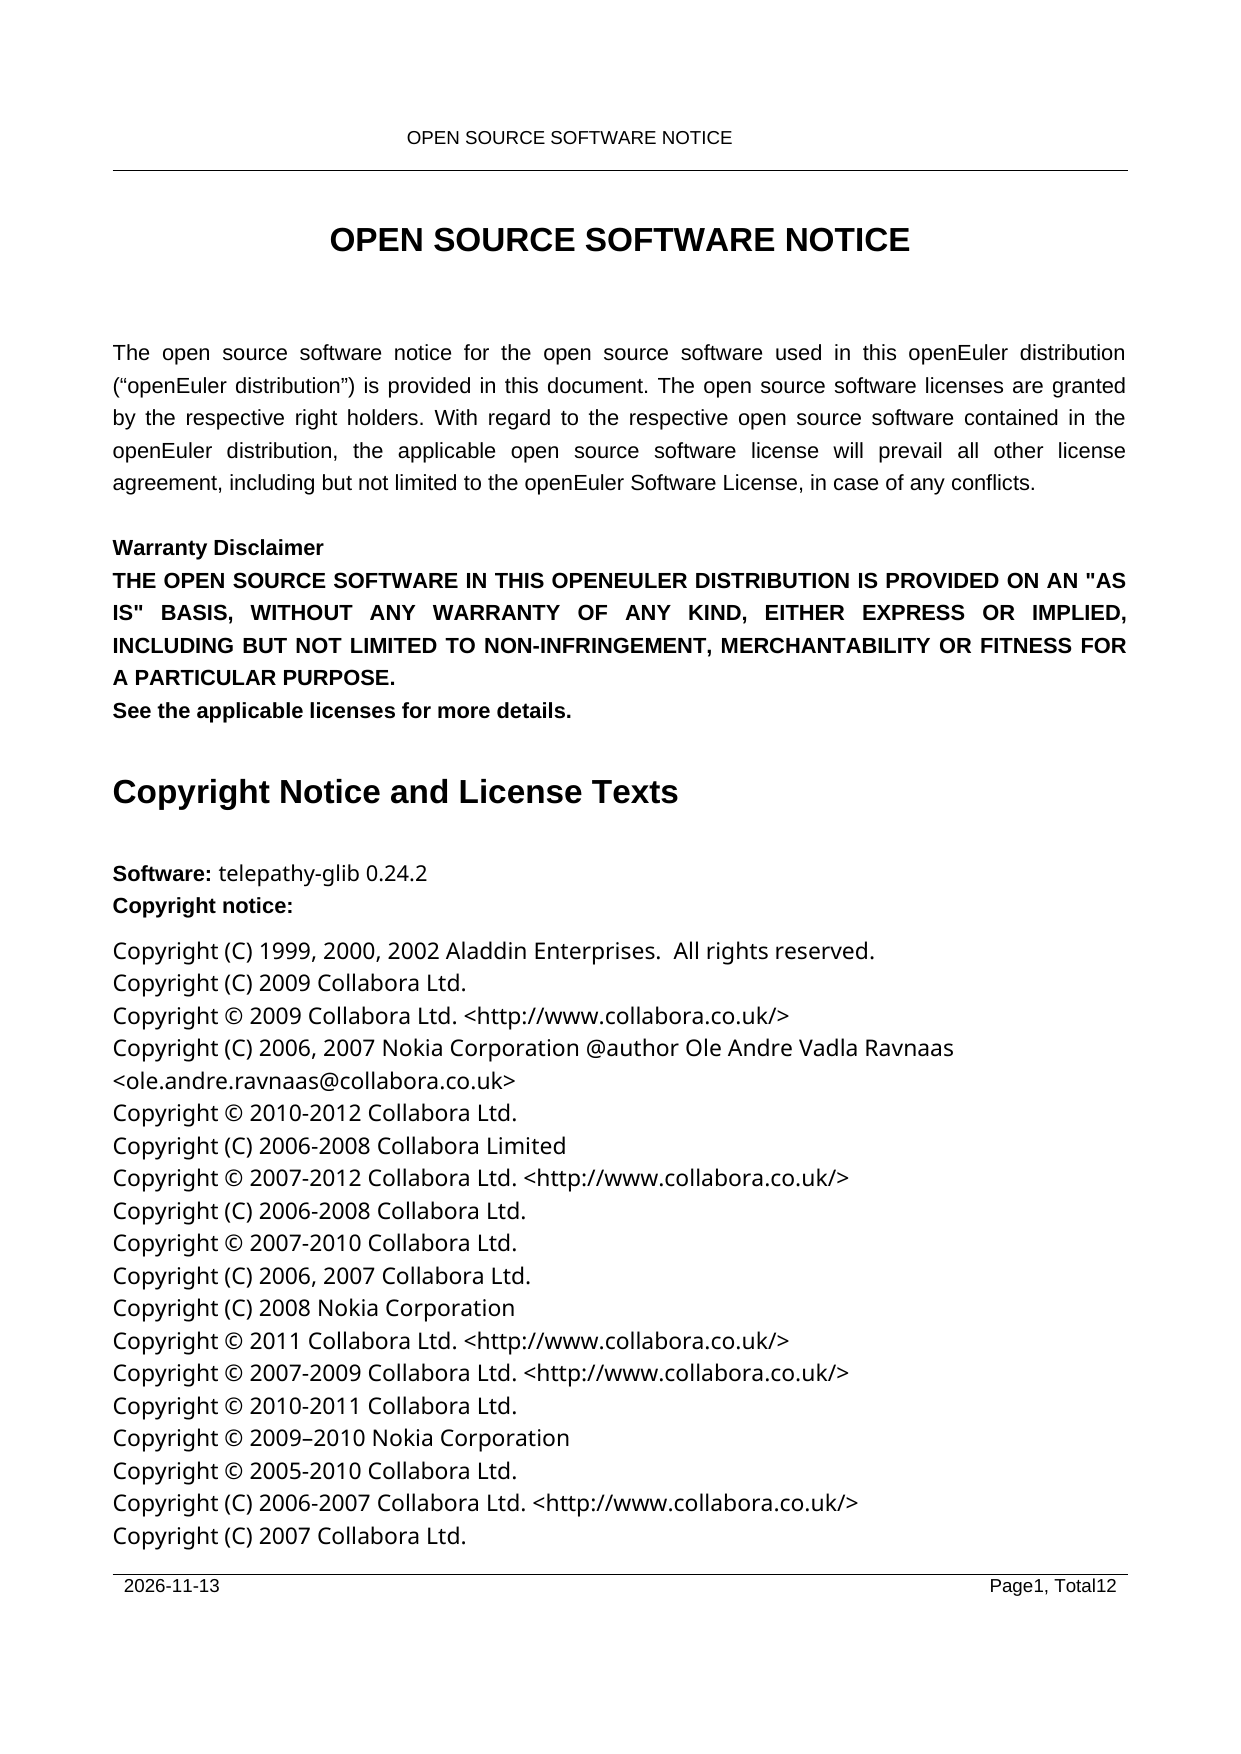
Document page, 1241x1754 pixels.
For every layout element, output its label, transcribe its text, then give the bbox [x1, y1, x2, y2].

text THE OPEN SOURCE SOFTWARE IN THIS OPENEULER DISTRIBUTION IS PROVIDED ON AN "AS IS" BASIS, WITHOUT ANY WARRANTY OF ANY KIND, EITHER EXPRESS OR IMPLIED, INCLUDING BUT NOT LIMITED TO NON-INFRINGEMENT, MERCHANTABILITY OR FITNESS FOR A PARTICULAR PURPOSE. See the applicable licenses for more details. [112, 564, 1128, 726]
text Warranty Disclaimer [112, 531, 1128, 564]
text Copyright Notice and License Texts [112, 759, 1128, 824]
text OPEN SOURCE SOFTWARE NOTICE [112, 206, 1128, 271]
title Software: telepathy-glib 0.24.2 [112, 856, 1128, 889]
text The open source software notice for the open source software used in this openEuler distribution (“openEuler distribution”) is provided in this document. The open source software licenses are granted by the respective right holders. With regard to the respective open source software contained in the openEuler distribution, the applicable open source software license will prevail all other license agreement, including but not limited to the openEuler Software License, in case of any conflicts. [112, 336, 1128, 499]
text Copyright notice: [112, 889, 1128, 921]
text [112, 934, 1128, 1551]
